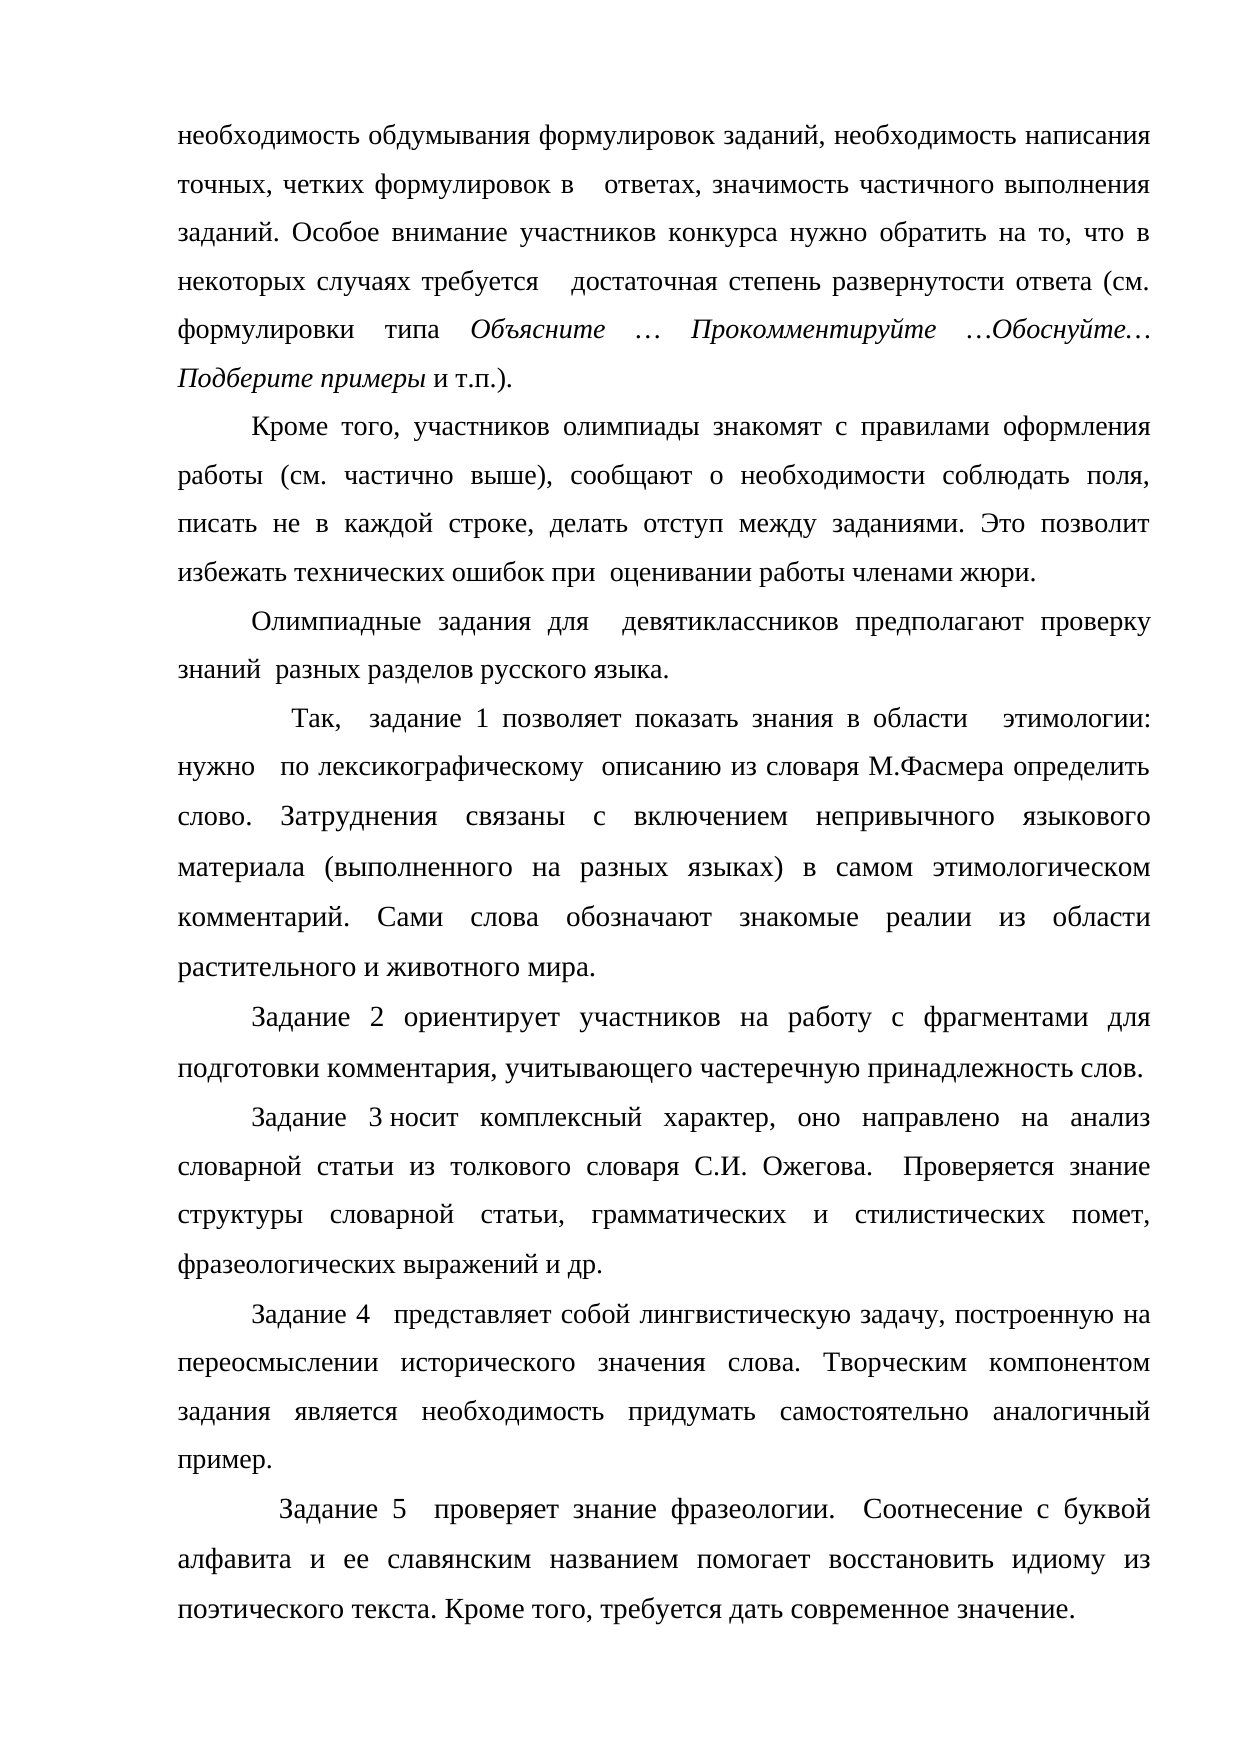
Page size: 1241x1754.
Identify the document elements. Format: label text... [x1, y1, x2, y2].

title Так, задание 1 позволяет показать знания в области этимологии: нужно по лексикографическому описанию из словаря М.Фасмера определить слово. Затруднения связаны с включением непривычного языкового материала (выполненного на разных языках) в самом этимологическом комментарий. Сами слова обозначают знакомые реалии из области растительного и животного мира. [177, 701, 1152, 983]
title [177, 118, 1152, 393]
title Олимпиадные задания для девятиклассников предполагают проверку знаний разных разделов русского языка. [177, 603, 1152, 684]
text Задание 5 проверяет знание фразеологии. Соотнесение с буквой алфавита и ее славянским названием помогает восстановить идиому из поэтического текста. Кроме того, требуется дать современное значение. [177, 1491, 1152, 1625]
text Задание 3 носит комплексный характер, оно направлено на анализ словарной статьи из толкового словаря С.И. Ожегова. Проверяется знание структуры словарной статьи, грамматических и стилистических помет, фразеологических выражений и др. [177, 1100, 1152, 1280]
text Задание 4 представляет собой лингвистическую задачу, построенную на переосмыслении исторического значения слова. Творческим компонентом задания является необходимость придумать самостоятельно аналогичный пример. [177, 1297, 1152, 1475]
text Задание 2 ориентирует участников на работу с фрагментами для подготовки комментария, учитывающего частеречную принадлежность слов. [177, 999, 1152, 1083]
title Кроме того, участников олимпиады знакомят с правилами оформления работы (см. частично выше), сообщают о необходимости соблюдать поля, писать не в каждой строке, делать отступ между заданиями. Это позволит избежать технических ошибок при оценивании работы членами жюри. [177, 409, 1152, 587]
